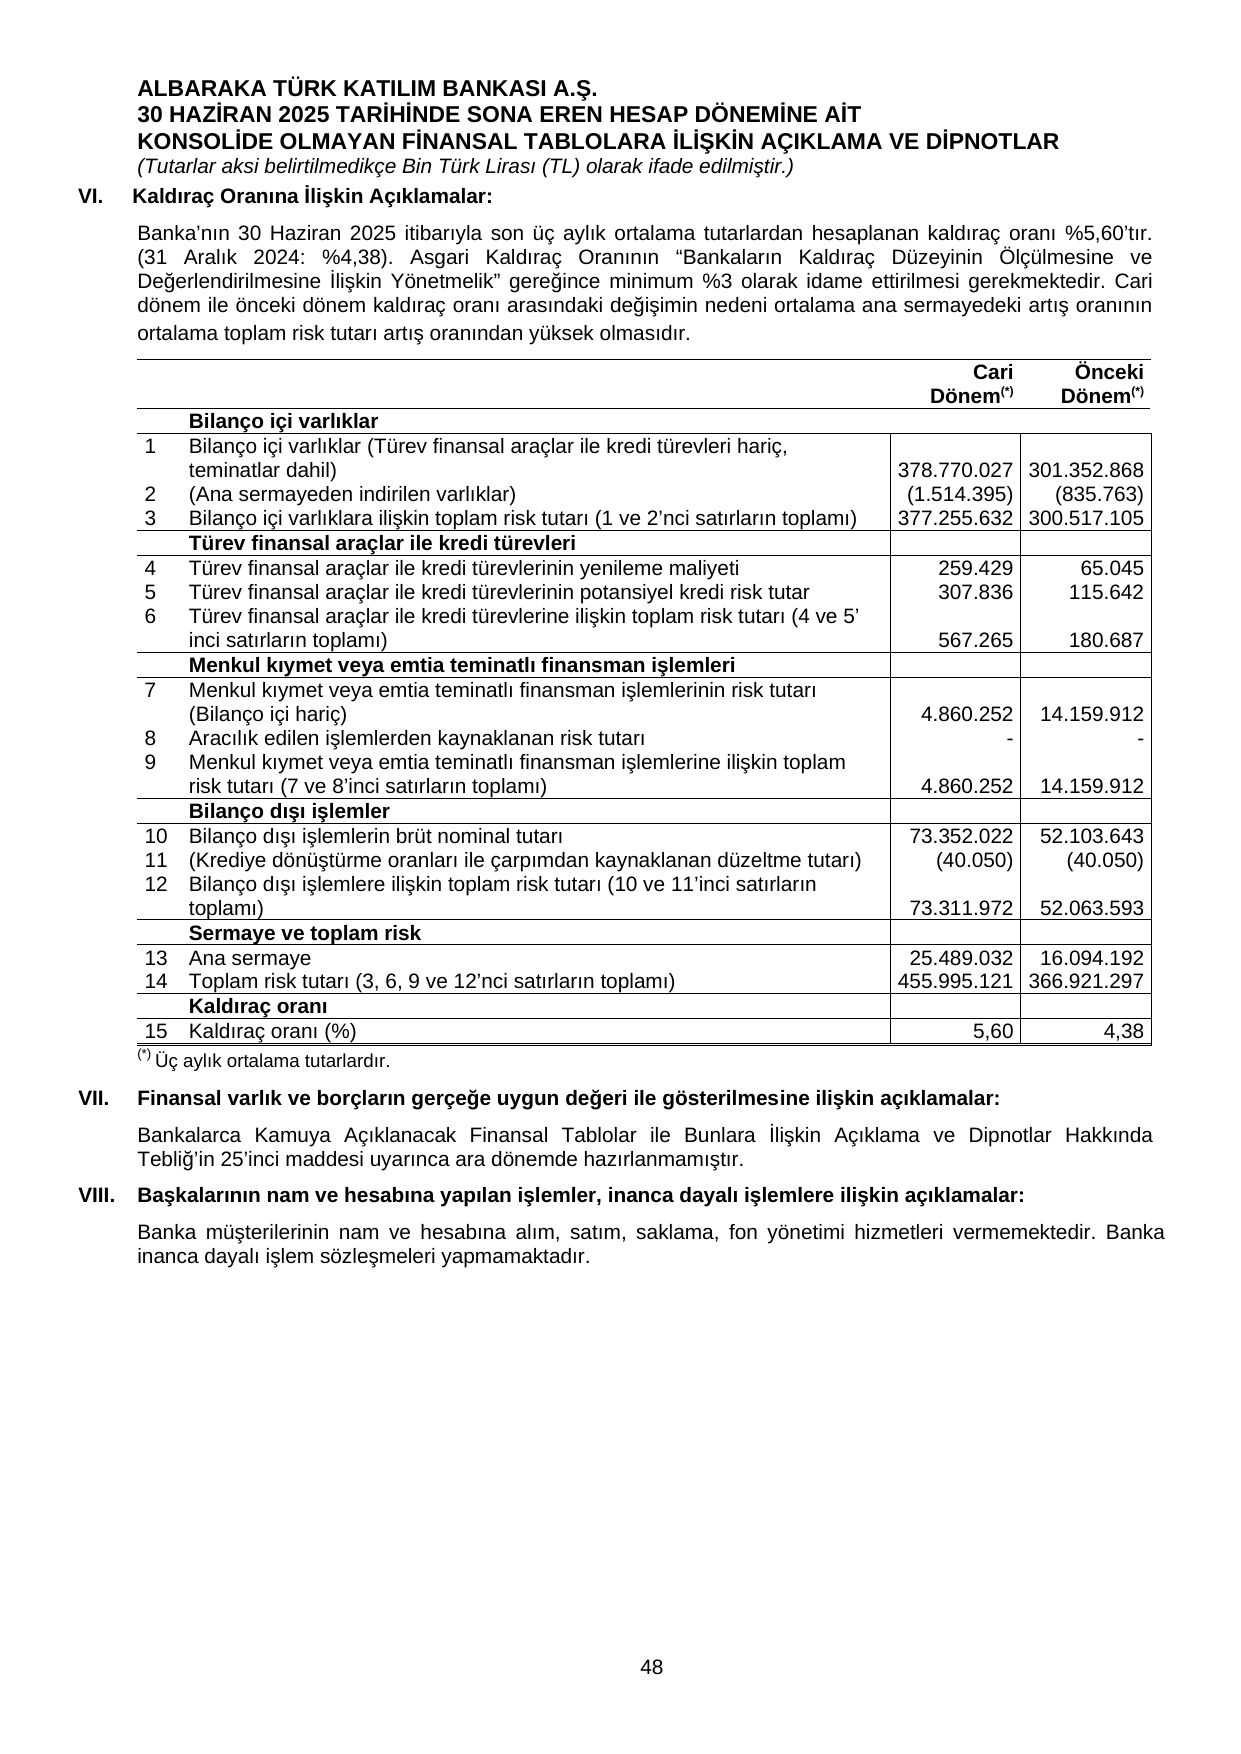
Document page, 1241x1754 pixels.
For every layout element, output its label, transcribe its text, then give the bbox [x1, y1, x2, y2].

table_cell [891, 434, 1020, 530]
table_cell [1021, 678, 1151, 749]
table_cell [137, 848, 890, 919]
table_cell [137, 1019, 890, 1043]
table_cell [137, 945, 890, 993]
text VI. Kaldıraç Oranına İlişkin Açıklamalar: [78, 184, 1166, 208]
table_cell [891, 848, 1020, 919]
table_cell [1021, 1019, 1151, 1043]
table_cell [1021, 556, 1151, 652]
text VII. Finansal varlık ve borçların gerçeğe uygun değeri ile gösterilmesine ilişkin açıklamalar: [78, 1085, 1154, 1110]
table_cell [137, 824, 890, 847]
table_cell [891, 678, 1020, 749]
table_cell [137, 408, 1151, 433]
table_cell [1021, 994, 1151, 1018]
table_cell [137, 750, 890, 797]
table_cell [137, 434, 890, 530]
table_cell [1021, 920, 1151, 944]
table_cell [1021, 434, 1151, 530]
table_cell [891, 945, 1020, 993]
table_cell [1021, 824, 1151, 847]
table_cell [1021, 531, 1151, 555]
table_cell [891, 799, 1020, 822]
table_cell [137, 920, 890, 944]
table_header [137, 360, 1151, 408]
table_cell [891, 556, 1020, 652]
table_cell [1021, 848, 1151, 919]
text VIII. Başkalarının nam ve hesabına yapılan işlemler, inanca dayalı işlemlere ilişkin açıklamalar: [78, 1183, 1166, 1207]
text Banka müşterilerinin nam ve hesabına alım, satım, saklama, fon yönetimi hizmetleri vermemektedir. Banka inanca dayalı işlem sözleşmeleri yapmamaktadır. [137, 1219, 1166, 1267]
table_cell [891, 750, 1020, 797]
text Bankalarca Kamuya Açıklanacak Finansal Tablolar ile Bunlara İlişkin Açıklama ve Dipnotlar Hakkında Tebliğ’in 25’inci maddesi uyarınca ara dönemde hazırlanmamıştır. [137, 1123, 1154, 1171]
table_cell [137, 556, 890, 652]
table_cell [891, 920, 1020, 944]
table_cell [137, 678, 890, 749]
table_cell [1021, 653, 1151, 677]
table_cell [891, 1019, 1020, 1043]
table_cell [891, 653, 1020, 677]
text Banka’nın 30 Haziran 2025 itibarıyla son üç aylık ortalama tutarlardan hesaplanan kaldıraç oranı %5,60’tır. (31 Aralık 2024: %4,38). Asgari Kaldıraç Oranının “Bankaların Kaldıraç Düzeyinin Ölçülmesine ve Değerlendirilmesine İlişkin Yönetmelik” gereğince minimum %3 olarak idame ettirilmesi gerekmektedir. Cari dönem ile önceki dönem kaldıraç oranı arasındaki değişimin nedeni ortalama ana sermayedeki artış oranının ortalama toplam risk tutarı artış oranından yüksek olmasıdır. [137, 221, 1154, 345]
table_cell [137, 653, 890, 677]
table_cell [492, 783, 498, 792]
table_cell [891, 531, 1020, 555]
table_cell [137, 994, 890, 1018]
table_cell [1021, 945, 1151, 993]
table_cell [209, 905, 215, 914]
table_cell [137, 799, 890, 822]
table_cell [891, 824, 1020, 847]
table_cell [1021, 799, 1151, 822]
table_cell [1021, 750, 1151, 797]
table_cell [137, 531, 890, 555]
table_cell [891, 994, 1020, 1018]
text (*) Üç aylık ortalama tutarlardır. [137, 1046, 446, 1073]
